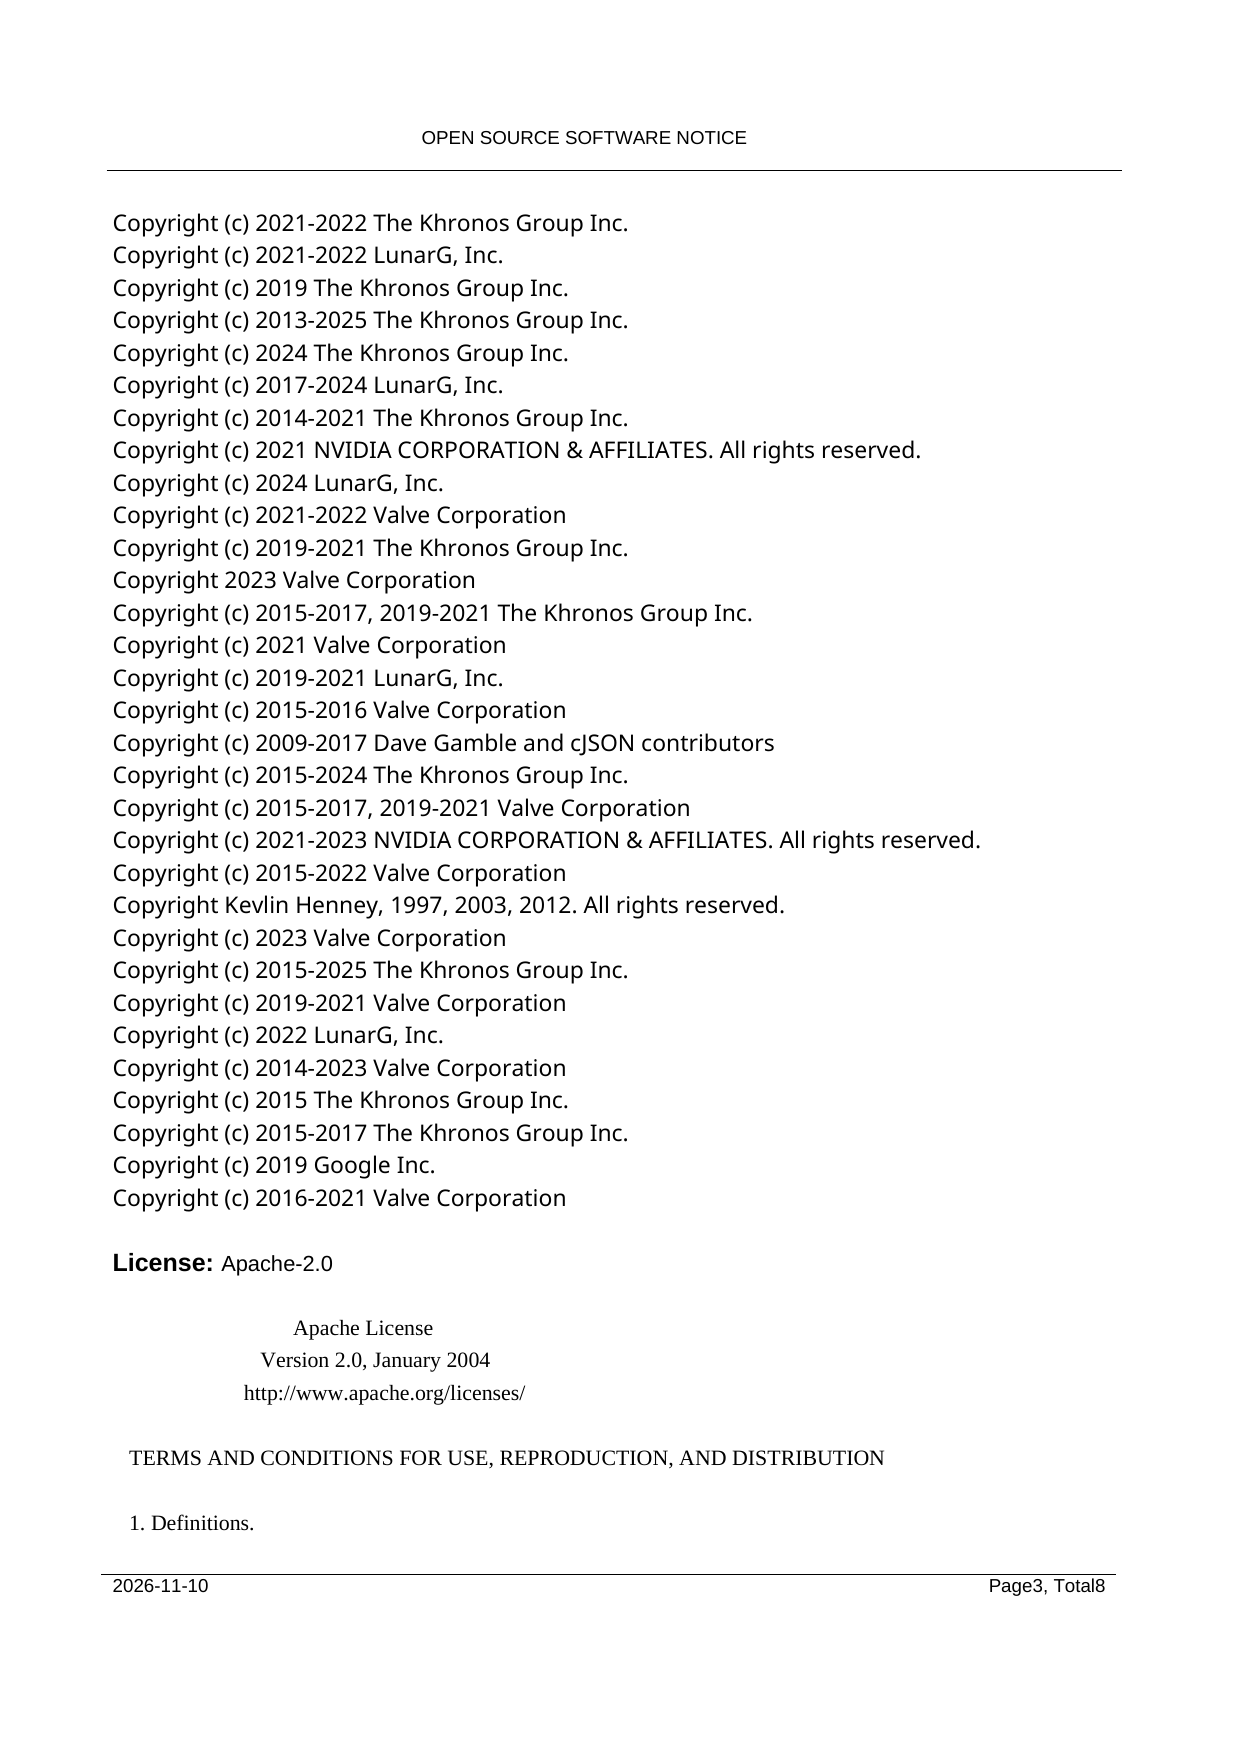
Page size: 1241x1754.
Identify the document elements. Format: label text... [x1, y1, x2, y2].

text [112, 206, 1128, 1246]
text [112, 1279, 1128, 1539]
text License: Apache-2.0 [112, 1246, 1128, 1279]
